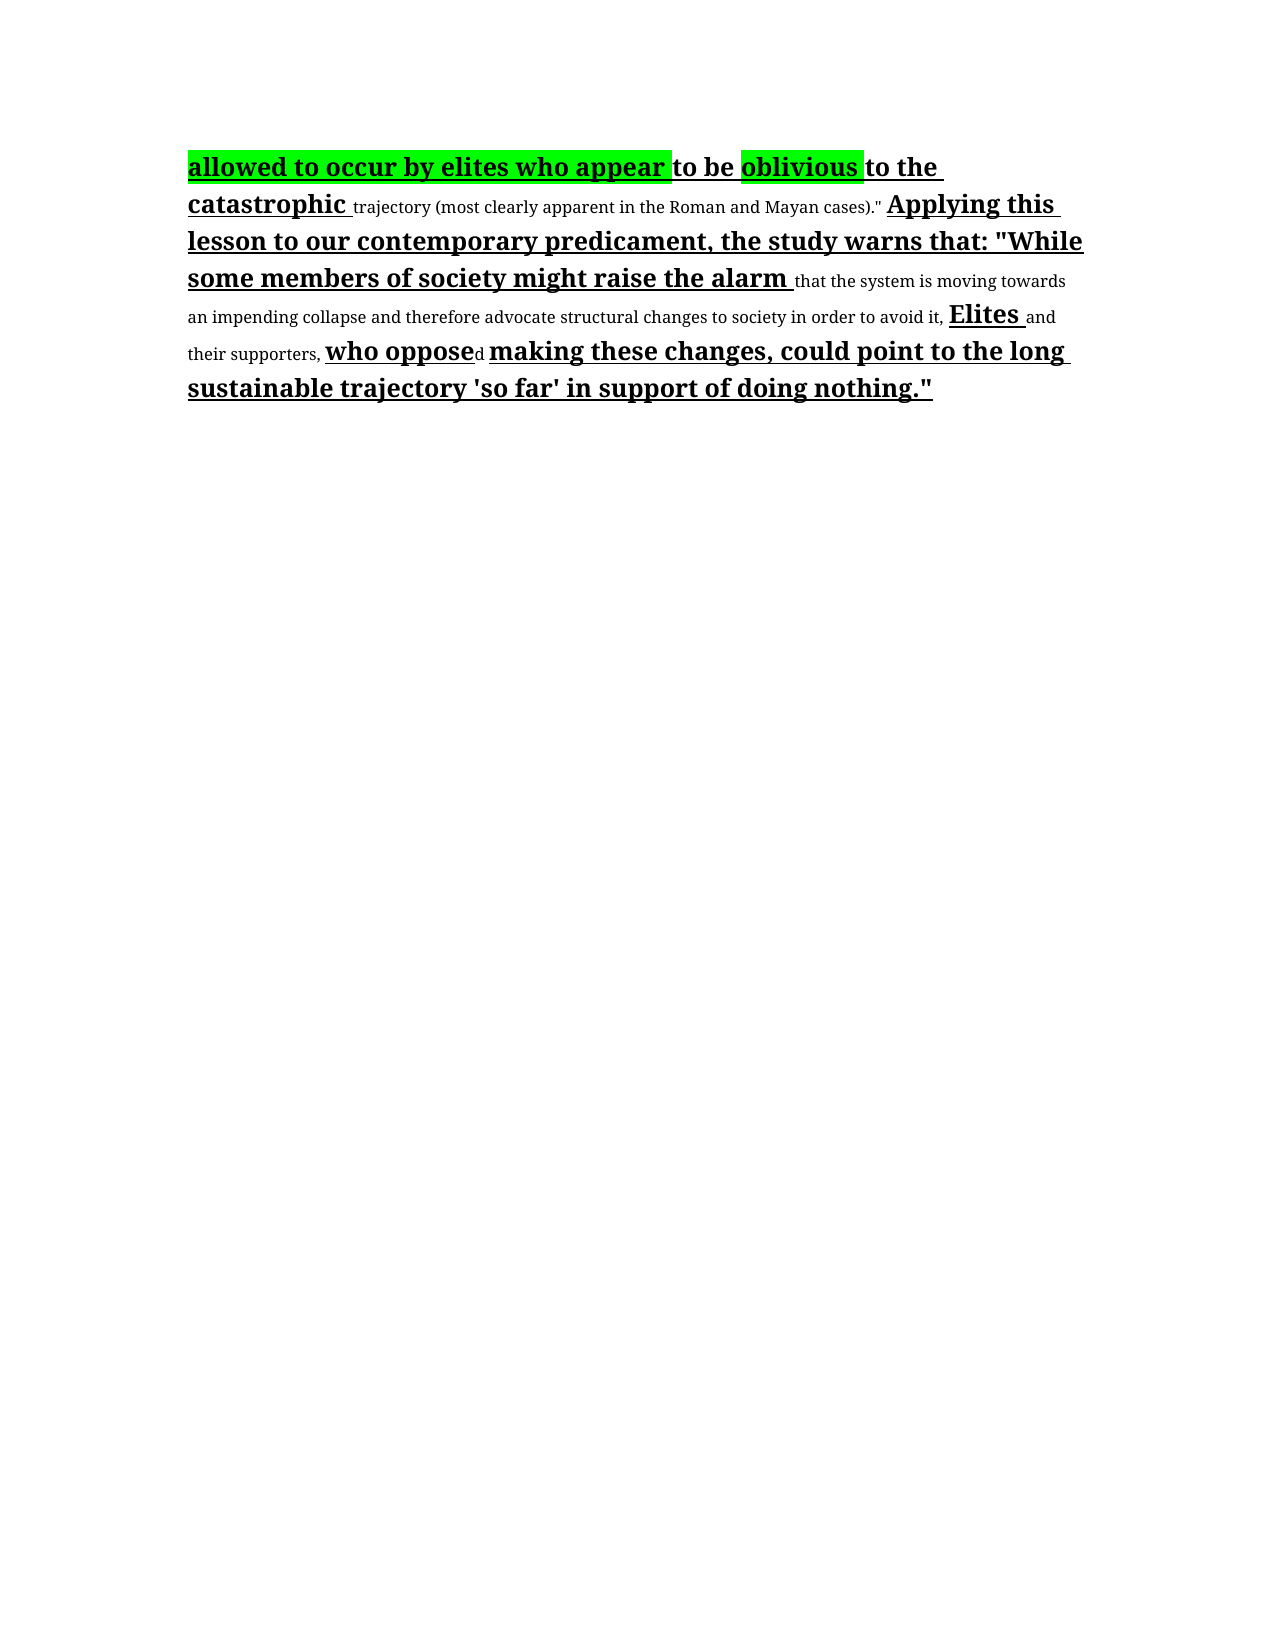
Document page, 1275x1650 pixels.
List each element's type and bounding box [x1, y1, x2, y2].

text [187, 150, 1087, 405]
